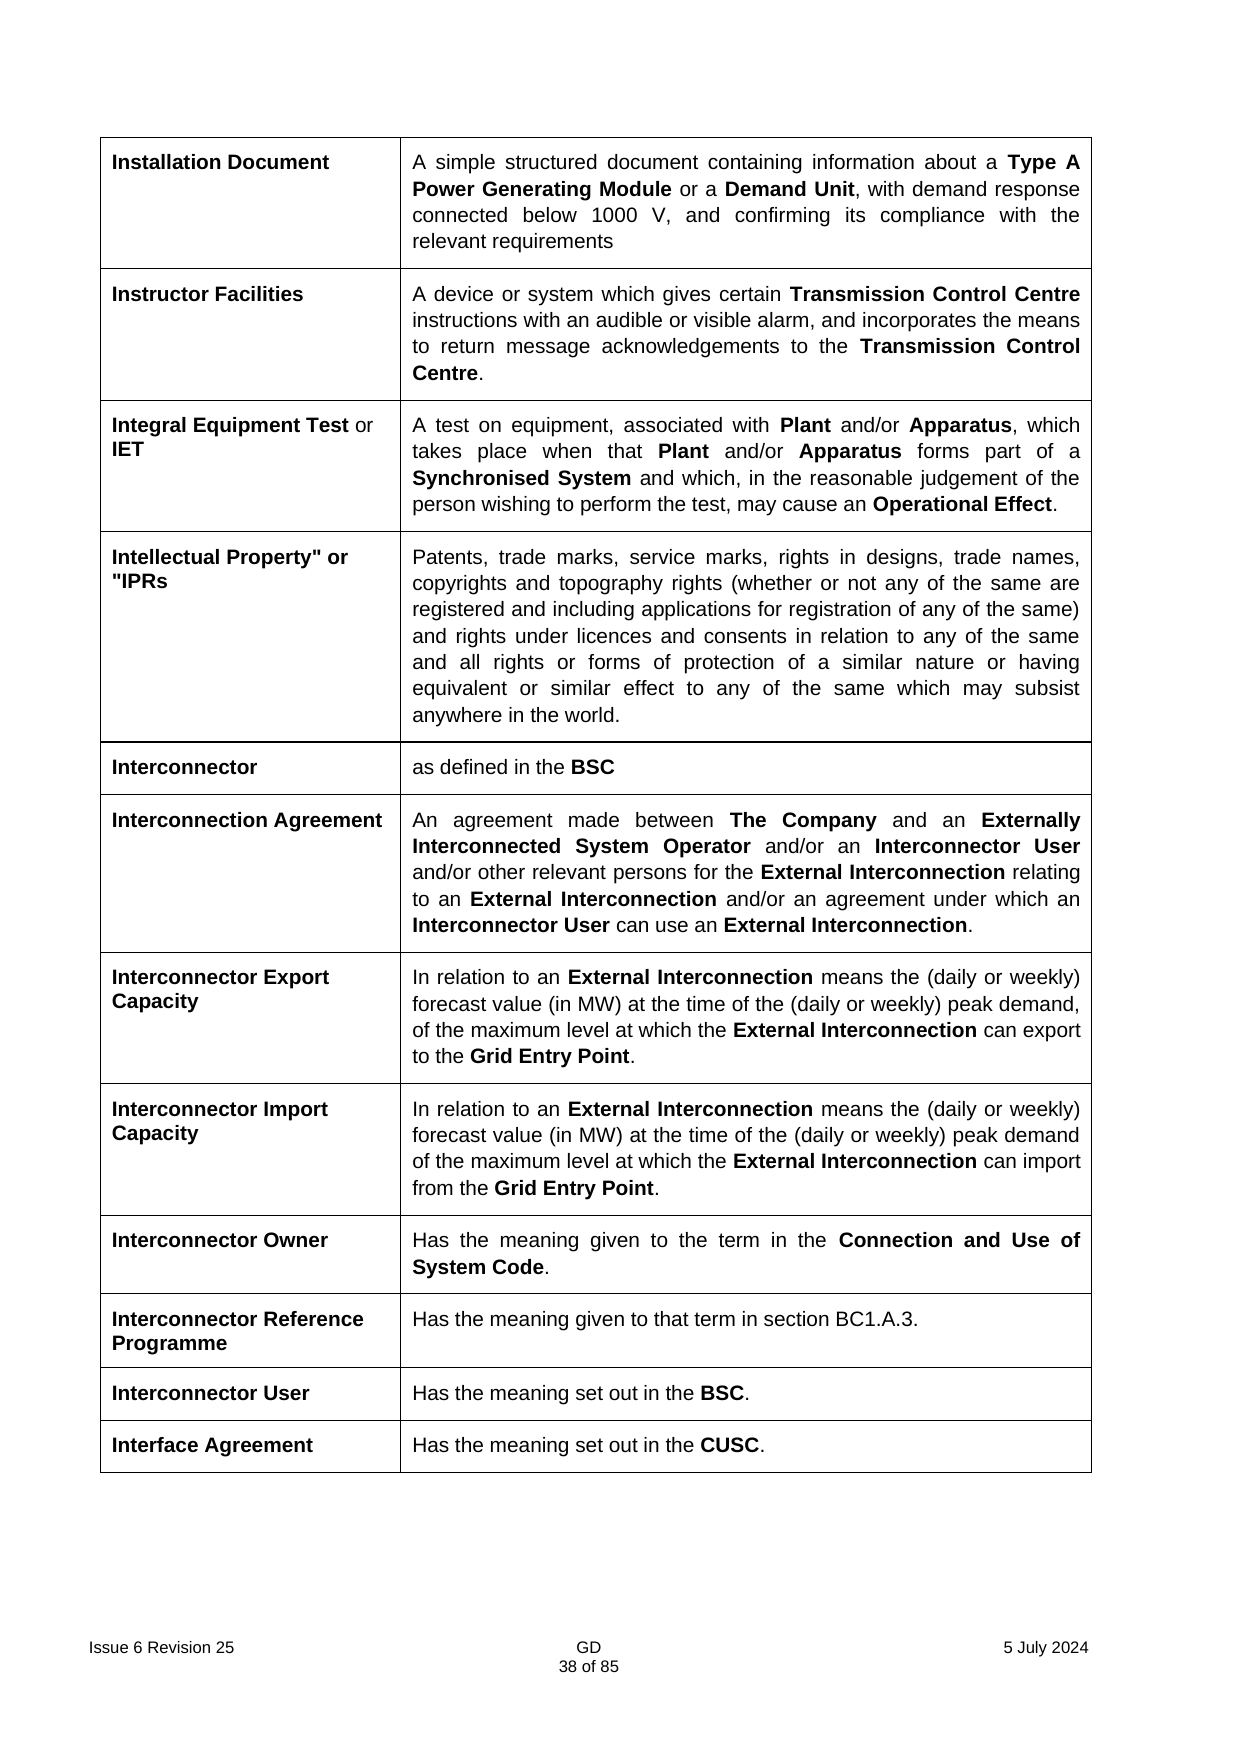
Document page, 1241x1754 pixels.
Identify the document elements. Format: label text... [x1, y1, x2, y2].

table_cell Integral Equipment Test or IET [101, 401, 400, 531]
table_cell Interconnector Export Capacity [101, 953, 400, 1083]
table_cell as defined in the BSC [401, 743, 1091, 794]
table_cell A test on equipment, associated with Plant and/or Apparatus, which takes place when that Plant and/or Apparatus forms part of a Synchronised System and which, in the reasonable judgement of the person wishing to perform the test, may cause an Operational Effect. [401, 401, 1091, 531]
table_cell Has the meaning given to the term in the Connection and Use of System Code. [401, 1216, 1091, 1293]
table_cell A device or system which gives certain Transmission Control Centre instructions with an audible or visible alarm, and incorporates the means to return message acknowledgements to the Transmission Control Centre. [401, 269, 1091, 399]
table_cell In relation to an External Interconnection means the (daily or weekly) forecast value (in MW) at the time of the (daily or weekly) peak demand, of the maximum level at which the External Interconnection can export to the Grid Entry Point. [401, 953, 1091, 1083]
table_cell Has the meaning set out in the BSC. [401, 1368, 1091, 1420]
table_cell Instructor Facilities [101, 269, 400, 399]
table_cell Has the meaning set out in the CUSC. [401, 1421, 1091, 1472]
table_cell A simple structured document containing information about a Type A Power Generating Module or a Demand Unit, with demand response connected below 1000 V, and confirming its compliance with the relevant requirements [401, 138, 1091, 268]
table_cell Interconnection Agreement [101, 795, 400, 952]
table_cell Interconnector [101, 743, 400, 794]
table_cell Patents, trade marks, service marks, rights in designs, trade names, copyrights and topography rights (whether or not any of the same are registered and including applications for registration of any of the same) and rights under licences and consents in relation to any of the same and all rights or forms of protection of a similar nature or having equivalent or similar effect to any of the same which may subsist anywhere in the world. [401, 532, 1091, 741]
table_cell Interconnector Owner [101, 1216, 400, 1293]
table_cell An agreement made between The Company and an Externally Interconnected System Operator and/or an Interconnector User and/or other relevant persons for the External Interconnection relating to an External Interconnection and/or an agreement under which an Interconnector User can use an External Interconnection. [401, 795, 1091, 952]
table_cell Interconnector Import Capacity [101, 1084, 400, 1214]
table_cell Intellectual Property" or "IPRs [101, 532, 400, 741]
table_cell Interconnector User [101, 1368, 400, 1420]
table_cell Has the meaning given to that term in section BC1.A.3. [401, 1294, 1091, 1367]
table_cell In relation to an External Interconnection means the (daily or weekly) forecast value (in MW) at the time of the (daily or weekly) peak demand of the maximum level at which the External Interconnection can import from the Grid Entry Point. [401, 1084, 1091, 1214]
table_cell Interconnector Reference Programme [101, 1294, 400, 1367]
table_cell Installation Document [101, 138, 400, 268]
table_cell Interface Agreement [101, 1421, 400, 1472]
